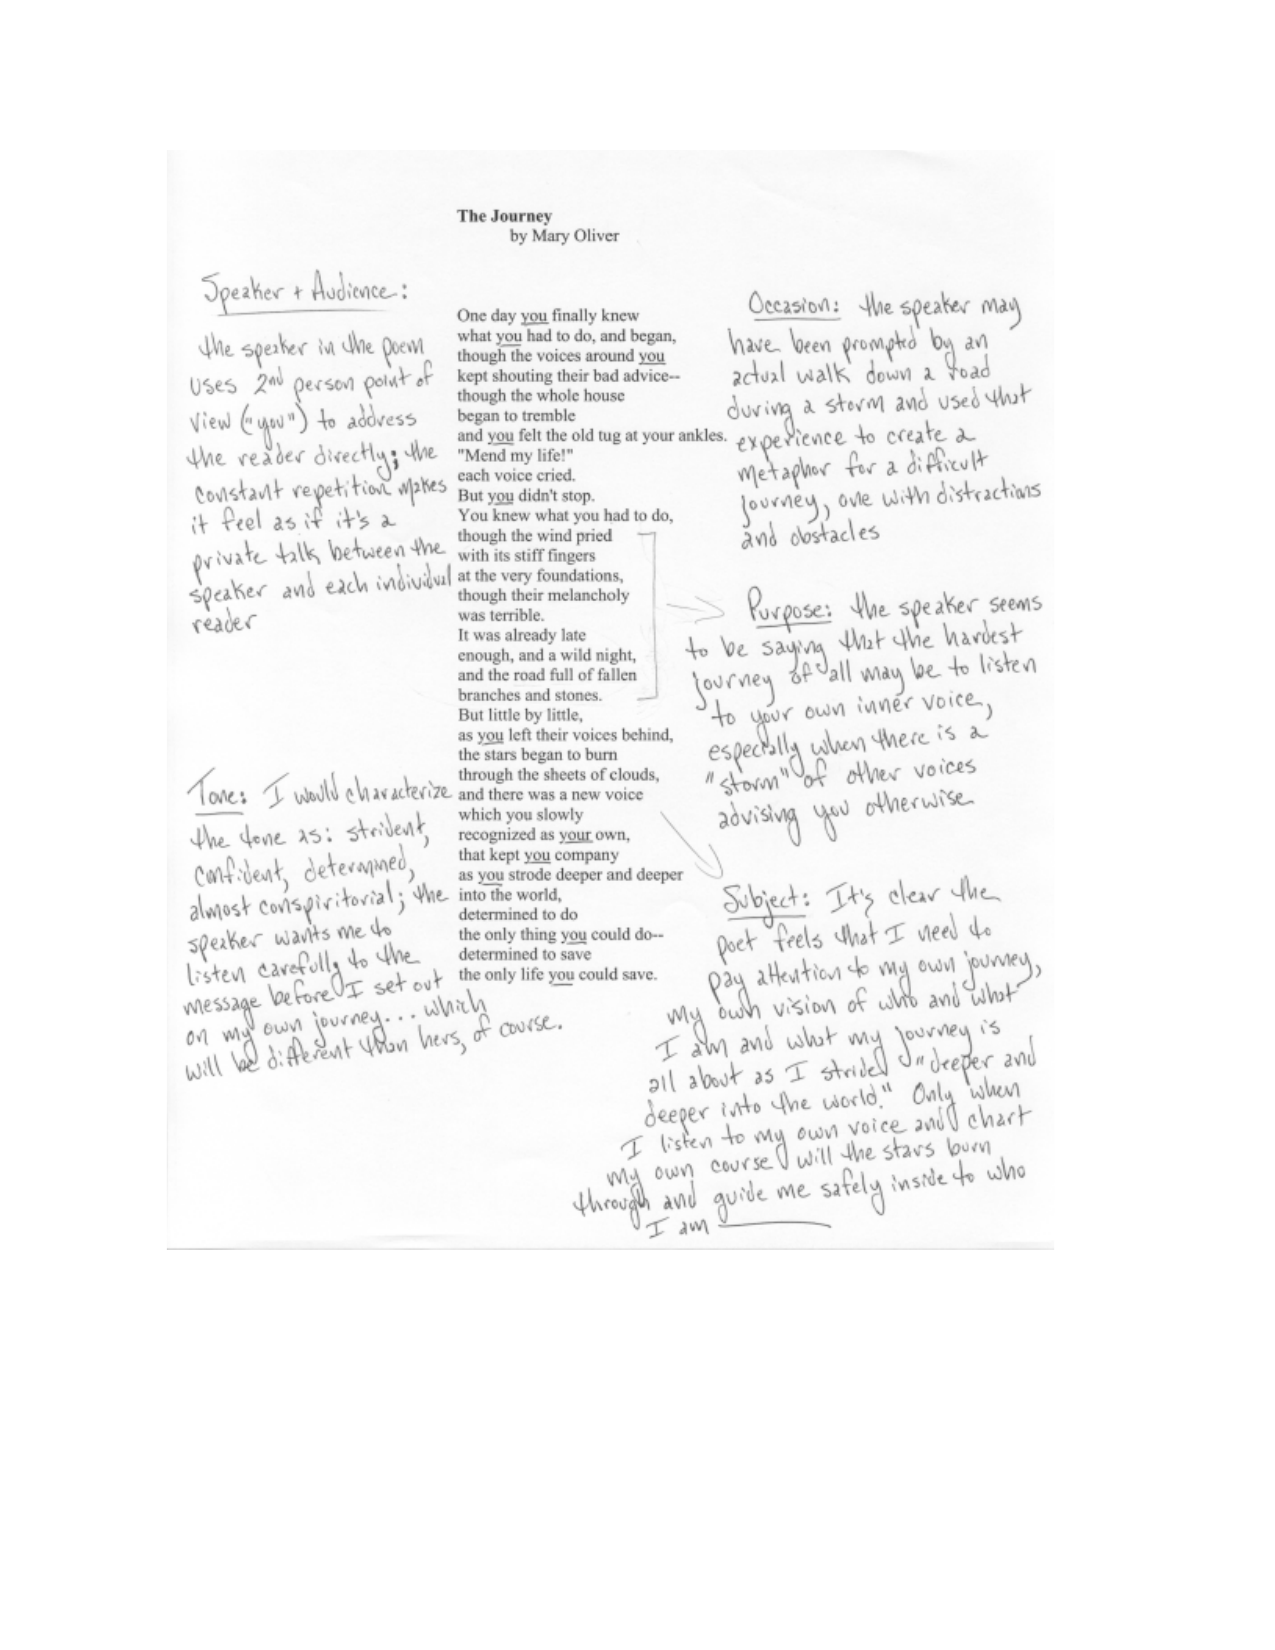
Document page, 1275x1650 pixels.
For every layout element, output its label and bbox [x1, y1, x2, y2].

picture [166, 150, 1055, 1250]
